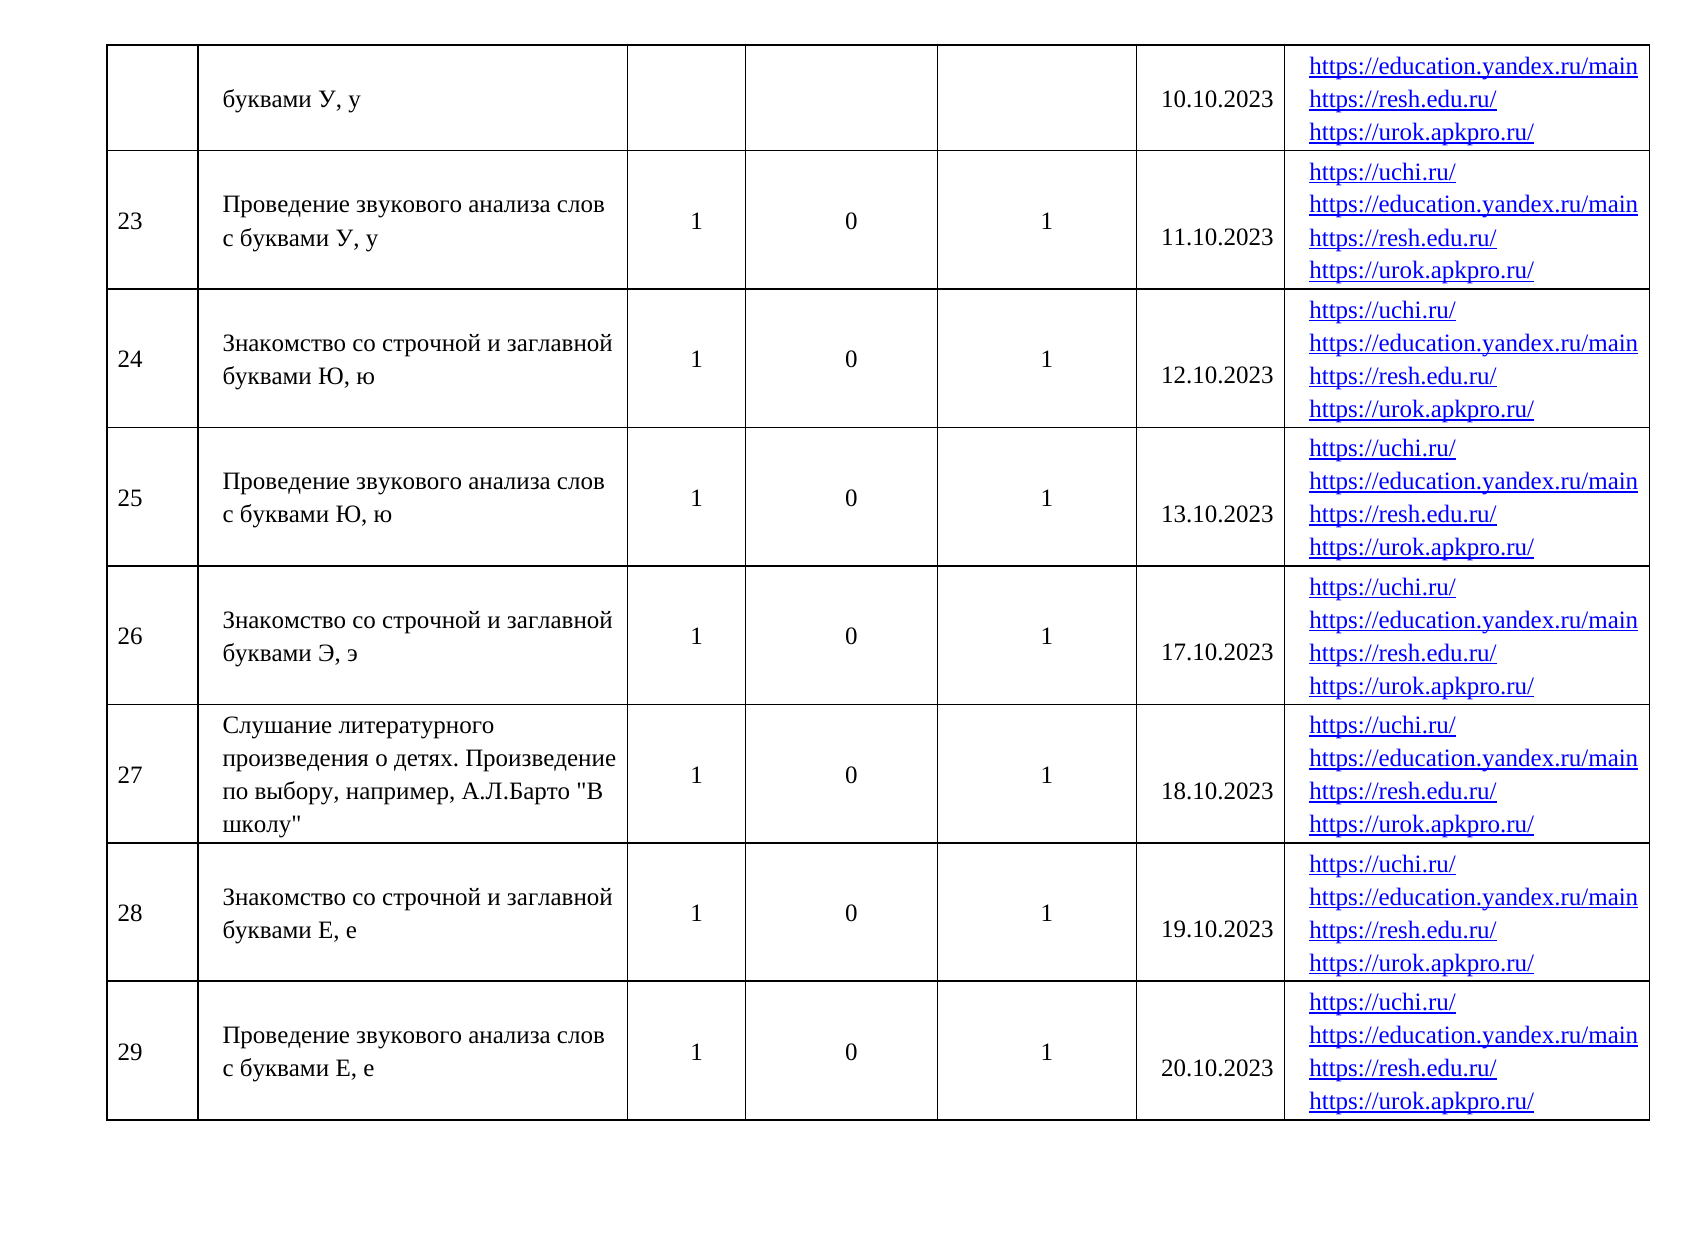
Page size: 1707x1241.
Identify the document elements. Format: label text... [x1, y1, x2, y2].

table_cell 11.10.2023 [1137, 151, 1284, 288]
table_cell 27 [108, 705, 197, 842]
table_cell 1 [938, 428, 1136, 565]
table_cell Знакомство со строчной и заглавной буквами Э, э [199, 567, 627, 703]
table_cell 0 [746, 844, 937, 980]
table_cell 24 [108, 290, 197, 427]
table_cell 23 [108, 151, 197, 288]
table_cell 0 [746, 428, 937, 565]
table_cell https://uchi.ru/ https://education.yandex.ru/main https://resh.edu.ru/ https://urok.apkpro.ru/ [1285, 151, 1649, 288]
table_cell 1 [628, 290, 745, 427]
table_cell 0 [746, 705, 937, 842]
table_cell 0 [746, 46, 937, 150]
table_cell 1 [938, 567, 1136, 703]
table_cell Слушание литературного произведения о детях. Произведение по выбору, например, А.Л.Барто "В школу" [199, 705, 627, 842]
table_cell 10.10.2023 [1137, 46, 1284, 150]
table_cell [199, 46, 627, 150]
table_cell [1285, 46, 1649, 150]
table_cell https://uchi.ru/ https://education.yandex.ru/main https://resh.edu.ru/ https://urok.apkpro.ru/ [1285, 290, 1649, 427]
table_cell 1 [628, 428, 745, 565]
table_cell 17.10.2023 [1137, 567, 1284, 703]
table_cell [1285, 982, 1649, 1119]
table_cell 1 [938, 844, 1136, 980]
table_cell 0 [746, 982, 937, 1119]
table_cell 20.10.2023 [1137, 982, 1284, 1119]
table_cell 1 [628, 844, 745, 980]
table_cell 25 [108, 428, 197, 565]
table_cell 1 [628, 46, 745, 150]
table_cell 26 [108, 567, 197, 703]
table_cell Проведение звукового анализа слов с буквами У, у [199, 151, 627, 288]
table_cell 0 [746, 290, 937, 427]
table_cell 1 [628, 151, 745, 288]
table_cell 1 [938, 982, 1136, 1119]
table_cell Проведение звукового анализа слов с буквами Ю, ю [199, 428, 627, 565]
table_cell 1 [628, 705, 745, 842]
table_cell Проведение звукового анализа слов с буквами Е, е [199, 982, 627, 1119]
table_cell 18.10.2023 [1137, 705, 1284, 842]
table_cell https://uchi.ru/ https://education.yandex.ru/main https://resh.edu.ru/ https://urok.apkpro.ru/ [1285, 428, 1649, 565]
table_cell 0 [746, 567, 937, 703]
table_cell https://uchi.ru/ https://education.yandex.ru/main https://resh.edu.ru/ https://urok.apkpro.ru/ [1285, 844, 1649, 980]
table_cell 1 [938, 151, 1136, 288]
table_cell 0 [746, 151, 937, 288]
table_cell 28 [108, 844, 197, 980]
table_cell 12.10.2023 [1137, 290, 1284, 427]
table_cell 1 [938, 46, 1136, 150]
table_cell https://uchi.ru/ https://education.yandex.ru/main https://resh.edu.ru/ https://urok.apkpro.ru/ [1285, 705, 1649, 842]
table_cell 29 [108, 982, 197, 1119]
table_cell 1 [628, 567, 745, 703]
table_cell 1 [628, 982, 745, 1119]
table_cell 19.10.2023 [1137, 844, 1284, 980]
table_cell 22 [108, 46, 197, 150]
table_cell Знакомство со строчной и заглавной буквами Е, е [199, 844, 627, 980]
table_cell 13.10.2023 [1137, 428, 1284, 565]
table_cell 1 [938, 705, 1136, 842]
table_cell 1 [938, 290, 1136, 427]
table_cell https://uchi.ru/ https://education.yandex.ru/main https://resh.edu.ru/ https://urok.apkpro.ru/ [1285, 567, 1649, 703]
table_cell Знакомство со строчной и заглавной буквами Ю, ю [199, 290, 627, 427]
